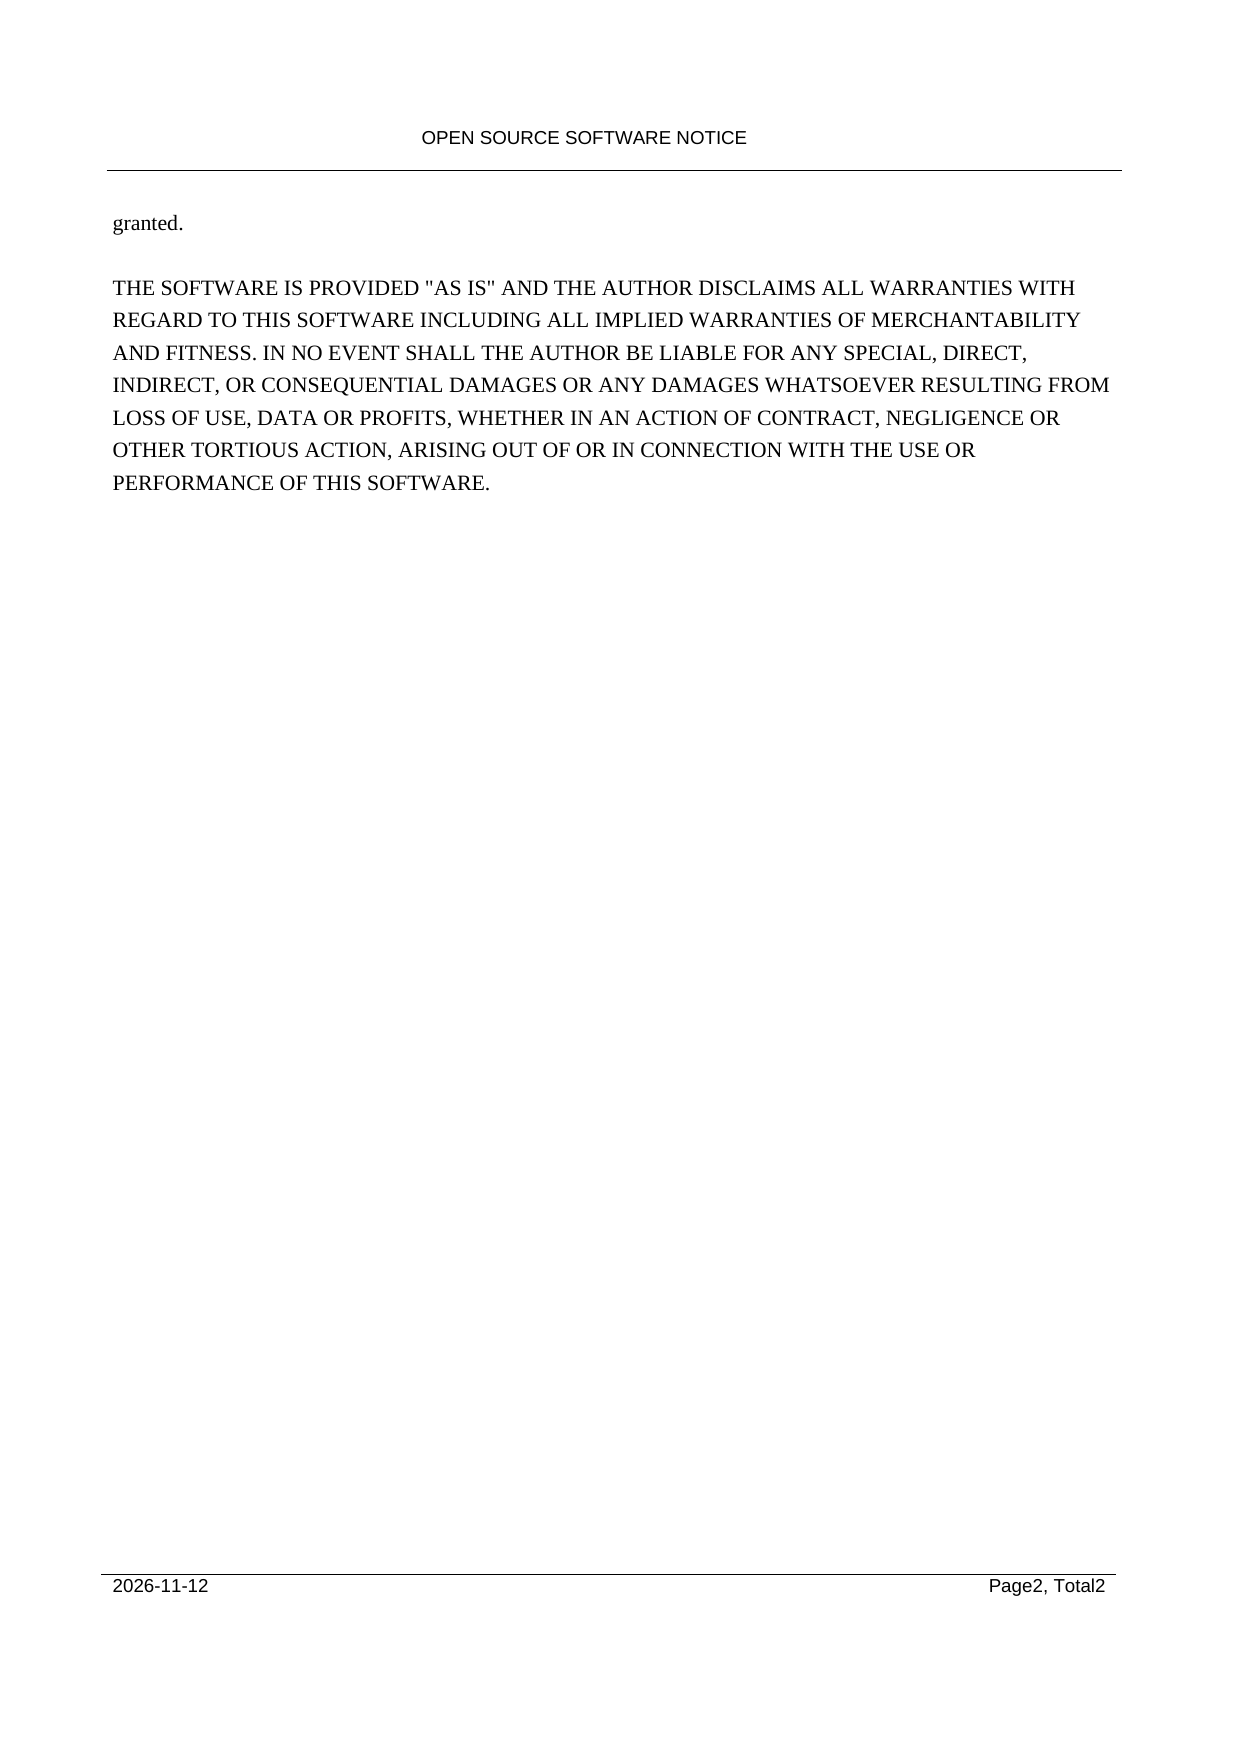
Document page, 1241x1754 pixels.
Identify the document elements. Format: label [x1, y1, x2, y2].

text [112, 206, 1128, 531]
